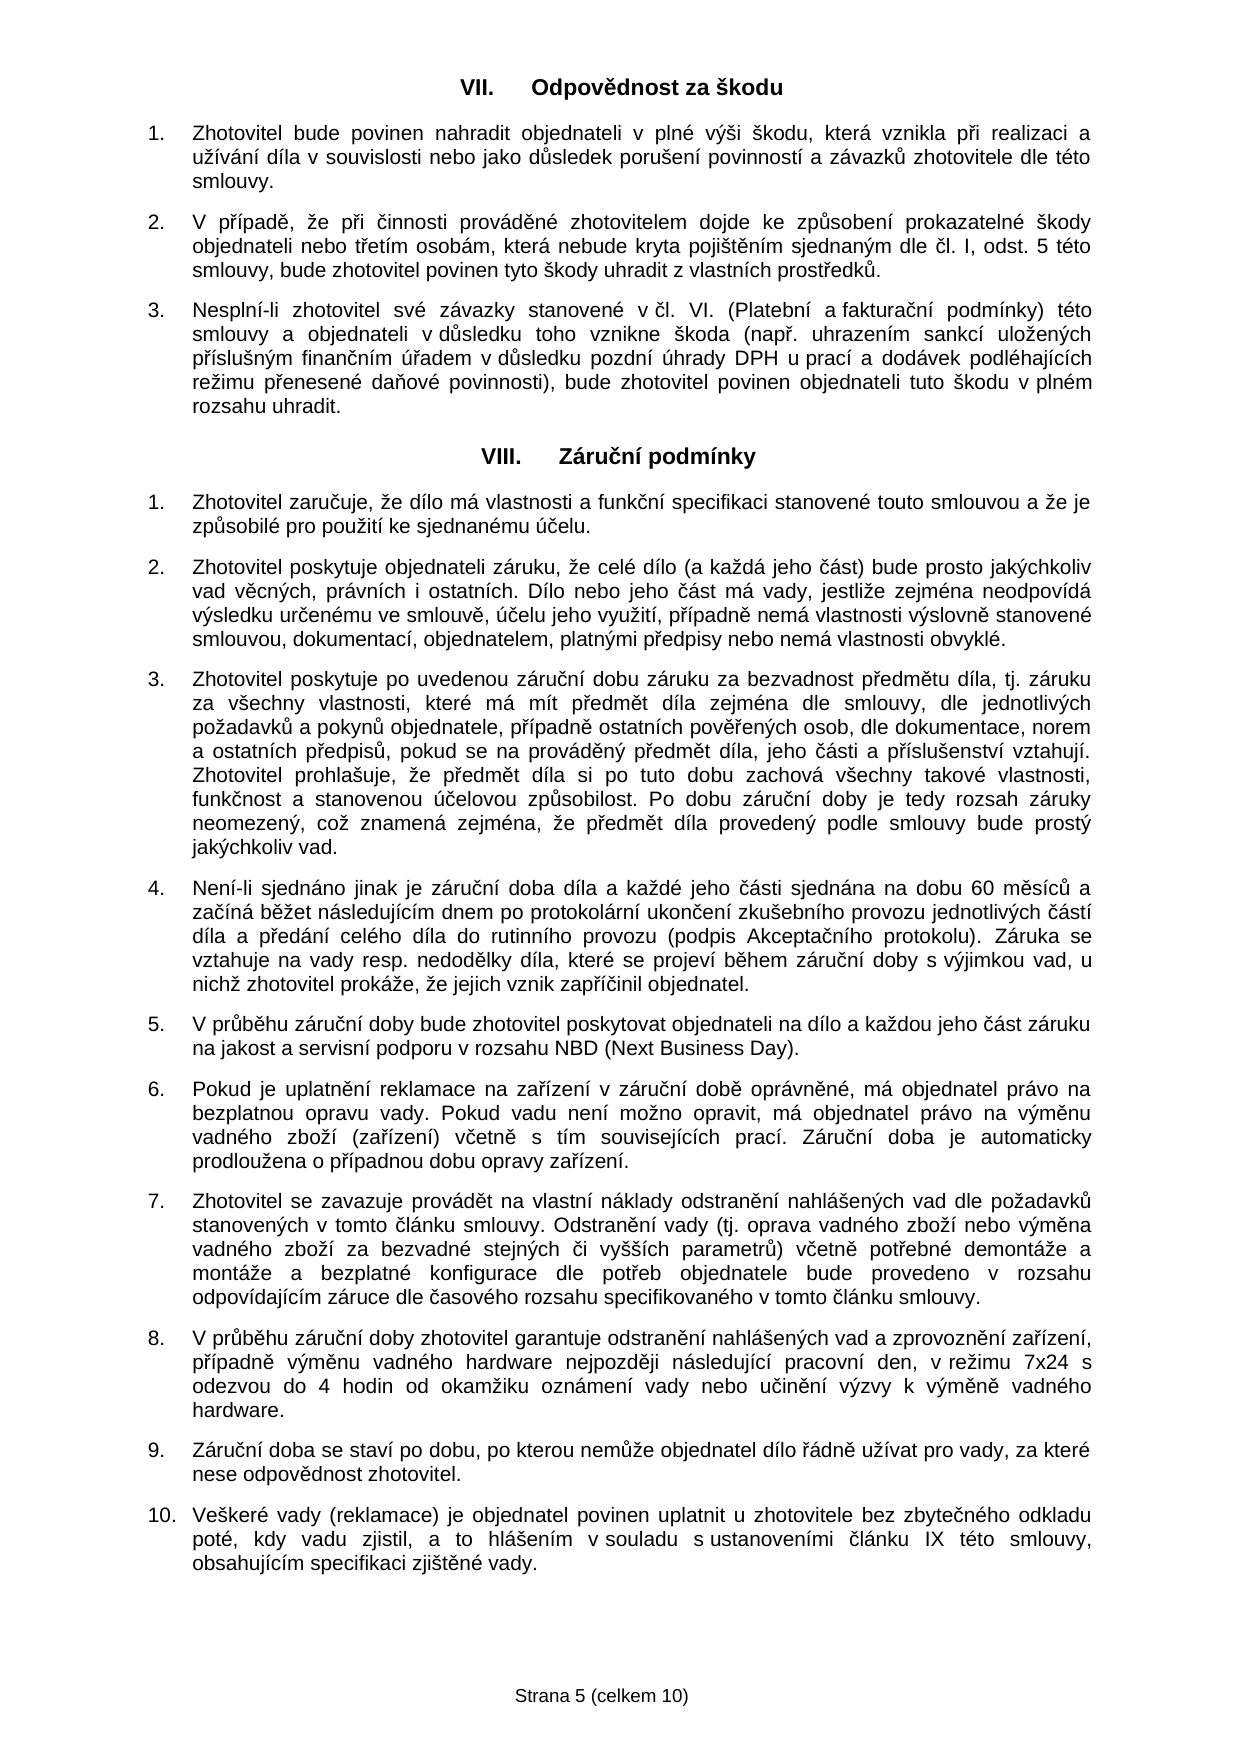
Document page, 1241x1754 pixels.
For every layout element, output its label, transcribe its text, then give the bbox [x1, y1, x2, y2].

list Zhotovitel zaručuje, že dílo má vlastnosti a funkční specifikaci stanovené touto smlouvou a že je způsobilé pro použití ke sjednanému účelu. [148, 490, 1092, 538]
list Veškeré vady (reklamace) je objednatel povinen uplatnit u zhotovitele bez zbytečného odkladu poté, kdy vadu zjistil, a to hlášením v souladu s ustanoveními článku IX této smlouvy, obsahujícím specifikaci zjištěné vady. [148, 1503, 1092, 1574]
list V případě, že při činnosti prováděné zhotovitelem dojde ke způsobení prokazatelné škody objednateli nebo třetím osobám, která nebude kryta pojištěním sjednaným dle čl. I, odst. 5 této smlouvy, bude zhotovitel povinen tyto škody uhradit z vlastních prostředků. [148, 209, 1092, 281]
list Zhotovitel poskytuje po uvedenou záruční dobu záruku za bezvadnost předmětu díla, tj. záruku za všechny vlastnosti, které má mít předmět díla zejména dle smlouvy, dle jednotlivých požadavků a pokynů objednatele, případně ostatních pověřených osob, dle dokumentace, norem a ostatních předpisů, pokud se na prováděný předmět díla, jeho části a příslušenství vztahují. Zhotovitel prohlašuje, že předmět díla si po tuto dobu zachová všechny takové vlastnosti, funkčnost a stanovenou účelovou způsobilost. Po dobu záruční doby je tedy rozsah záruky neomezený, což znamená zejména, že předmět díla provedený podle smlouvy bude prostý jakýchkoliv vad. [148, 667, 1092, 859]
list V průběhu záruční doby bude zhotovitel poskytovat objednateli na dílo a každou jeho část záruku na jakost a servisní podporu v rozsahu NBD (Next Business Day). [148, 1012, 1092, 1060]
list Záruční doba se staví po dobu, po kterou nemůže objednatel dílo řádně užívat pro vady, za které nese odpovědnost zhotovitel. [148, 1438, 1092, 1486]
list Nesplní-li zhotovitel své závazky stanovené v čl. VI. (Platební a fakturační podmínky) této smlouvy a objednateli v důsledku toho vznikne škoda (např. uhrazením sankcí uložených příslušným finančním úřadem v důsledku pozdní úhrady DPH u prací a dodávek podléhajících režimu přenesené daňové povinnosti), bude zhotovitel povinen objednateli tuto škodu v plném rozsahu uhradit. [148, 298, 1092, 418]
list Pokud je uplatnění reklamace na zařízení v záruční době oprávněné, má objednatel právo na bezplatnou opravu vady. Pokud vadu není možno opravit, má objednatel právo na výměnu vadného zboží (zařízení) včetně s tím souvisejících prací. Záruční doba je automaticky prodloužena o případnou dobu opravy zařízení. [148, 1077, 1092, 1172]
list Zhotovitel poskytuje objednateli záruku, že celé dílo (a každá jeho část) bude prosto jakýchkoliv vad věcných, právních i ostatních. Dílo nebo jeho část má vady, jestliže zejména neodpovídá výsledku určenému ve smlouvě, účelu jeho využití, případně nemá vlastnosti výslovně stanovené smlouvou, dokumentací, objednatelem, platnými předpisy nebo nemá vlastnosti obvyklé. [148, 555, 1092, 651]
list Zhotovitel bude povinen nahradit objednateli v plné výši škodu, která vznikla při realizaci a užívání díla v souvislosti nebo jako důsledek porušení povinností a závazků zhotovitele dle této smlouvy. [148, 121, 1092, 193]
subtitle Záruční podmínky [185, 443, 1092, 469]
list Zhotovitel se zavazuje provádět na vlastní náklady odstranění nahlášených vad dle požadavků stanovených v tomto článku smlouvy. Odstranění vady (tj. oprava vadného zboží nebo výměna vadného zboží za bezvadné stejných či vyšších parametrů) včetně potřebné demontáže a montáže a bezplatné konfigurace dle potřeb objednatele bude provedeno v rozsahu odpovídajícím záruce dle časového rozsahu specifikovaného v tomto článku smlouvy. [148, 1189, 1092, 1309]
subtitle Odpovědnost za škodu [185, 74, 1092, 100]
list V průběhu záruční doby zhotovitel garantuje odstranění nahlášených vad a zprovoznění zařízení, případně výměnu vadného hardware nejpozději následující pracovní den, v režimu 7x24 s odezvou do 4 hodin od okamžiku oznámení vady nebo učinění výzvy k výměně vadného hardware. [148, 1326, 1092, 1421]
list Není-li sjednáno jinak je záruční doba díla a každé jeho části sjednána na dobu 60 měsíců a začíná běžet následujícím dnem po protokolární ukončení zkušebního provozu jednotlivých částí díla a předání celého díla do rutinního provozu (podpis Akceptačního protokolu). Záruka se vztahuje na vady resp. nedodělky díla, které se projeví během záruční doby s výjimkou vad, u nichž zhotovitel prokáže, že jejich vznik zapříčinil objednatel. [148, 876, 1092, 995]
